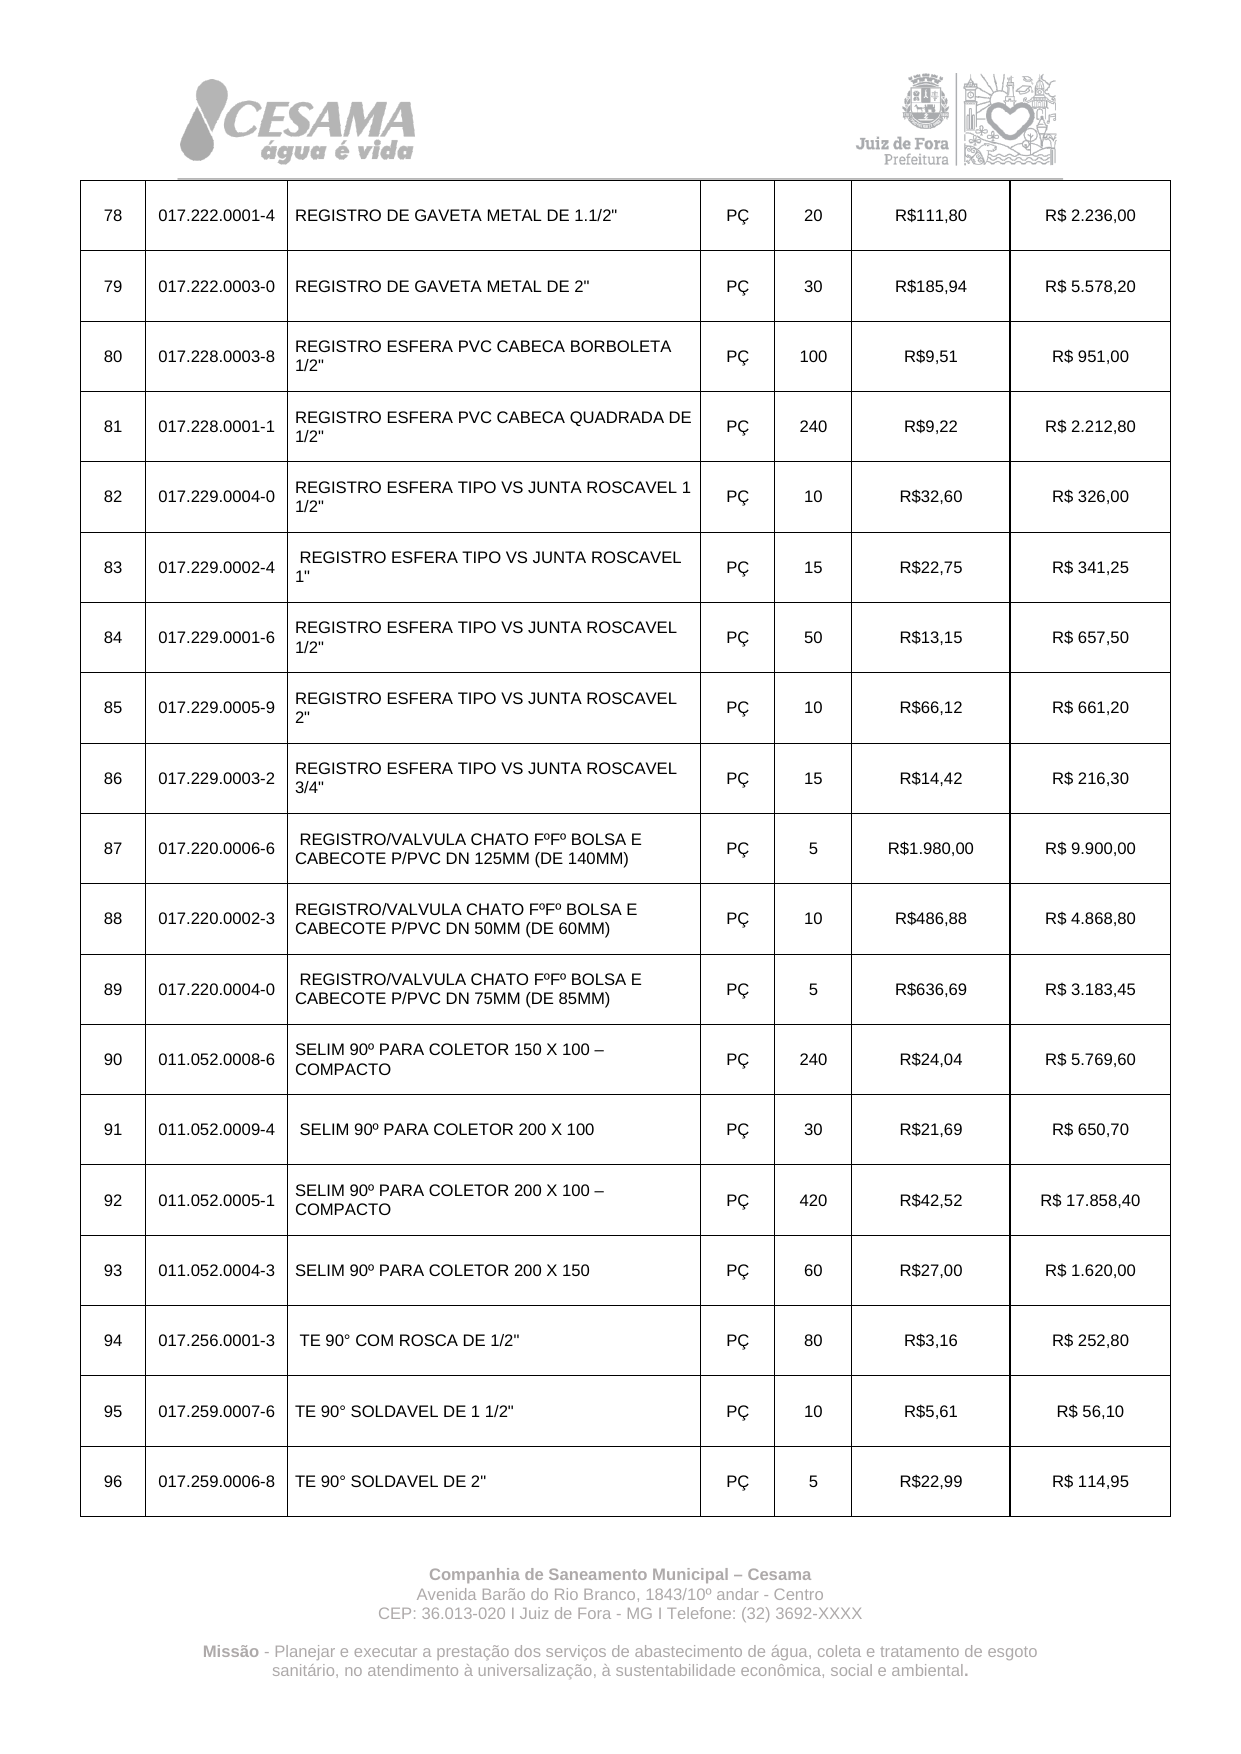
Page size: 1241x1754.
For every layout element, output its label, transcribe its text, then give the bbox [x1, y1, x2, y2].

table_cell 79 [81, 251, 145, 321]
table_cell REGISTRO ESFERA TIPO VS JUNTA ROSCAVEL 1/2" [288, 603, 700, 672]
table_cell PÇ [701, 814, 774, 883]
table_cell R$9,22 [852, 392, 1009, 461]
table_cell PÇ [701, 1165, 774, 1235]
table_cell TE 90° SOLDAVEL DE 1 1/2" [288, 1376, 700, 1446]
table_cell R$ 661,20 [1011, 673, 1170, 742]
table_cell R$24,04 [852, 1025, 1009, 1094]
table_cell 91 [81, 1095, 145, 1164]
table_cell TE 90° COM ROSCA DE 1/2" [288, 1306, 700, 1375]
table_cell 92 [81, 1165, 145, 1235]
table_cell R$ 5.769,60 [1011, 1025, 1170, 1094]
table_cell 84 [81, 603, 145, 672]
table_cell 87 [81, 814, 145, 883]
table_cell 240 [775, 392, 851, 461]
table_cell R$14,42 [852, 744, 1009, 813]
table_cell R$ 114,95 [1011, 1447, 1170, 1516]
table_cell PÇ [701, 462, 774, 532]
table_cell 017.220.0006-6 [146, 814, 287, 883]
picture [177, 73, 1064, 180]
table_cell 5 [775, 955, 851, 1024]
table_cell 011.052.0005-1 [146, 1165, 287, 1235]
table_cell 017.229.0001-6 [146, 603, 287, 672]
table_cell 017.228.0001-1 [146, 392, 287, 461]
table_cell 5 [775, 1447, 851, 1516]
table_cell R$636,69 [852, 955, 1009, 1024]
table_cell 011.052.0008-6 [146, 1025, 287, 1094]
table_cell R$42,52 [852, 1165, 1009, 1235]
table_cell REGISTRO/VALVULA CHATO FºFº BOLSA E CABECOTE P/PVC DN 50MM (DE 60MM) [288, 884, 700, 953]
table_cell PÇ [701, 673, 774, 742]
table_cell REGISTRO ESFERA TIPO VS JUNTA ROSCAVEL 1" [288, 533, 700, 602]
table_cell R$ 341,25 [1011, 533, 1170, 602]
table_cell R$ 252,80 [1011, 1306, 1170, 1375]
table_cell 017.222.0001-4 [146, 181, 287, 250]
table_cell R$ 4.868,80 [1011, 884, 1170, 953]
table_cell R$ 326,00 [1011, 462, 1170, 532]
table_cell REGISTRO ESFERA PVC CABECA QUADRADA DE 1/2" [288, 392, 700, 461]
table_cell 86 [81, 744, 145, 813]
table_cell R$5,61 [852, 1376, 1009, 1446]
table_cell R$32,60 [852, 462, 1009, 532]
table_cell 88 [81, 884, 145, 953]
table_cell PÇ [701, 1447, 774, 1516]
table_cell 83 [81, 533, 145, 602]
table_cell REGISTRO/VALVULA CHATO FºFº BOLSA E CABECOTE P/PVC DN 75MM (DE 85MM) [288, 955, 700, 1024]
table_cell R$66,12 [852, 673, 1009, 742]
table_cell 90 [81, 1025, 145, 1094]
table_cell 82 [81, 462, 145, 532]
table_cell R$9,51 [852, 322, 1009, 391]
table_cell PÇ [701, 1025, 774, 1094]
table_cell PÇ [701, 1236, 774, 1305]
table_cell 017.229.0003-2 [146, 744, 287, 813]
table_cell 96 [81, 1447, 145, 1516]
table_cell 94 [81, 1306, 145, 1375]
table_cell SELIM 90º PARA COLETOR 200 X 100 – COMPACTO [288, 1165, 700, 1235]
table_cell R$22,99 [852, 1447, 1009, 1516]
table_cell REGISTRO DE GAVETA METAL DE 1.1/2" [288, 181, 700, 250]
table_cell 60 [775, 1236, 851, 1305]
table_cell PÇ [701, 603, 774, 672]
table_cell 15 [775, 533, 851, 602]
table_cell PÇ [701, 392, 774, 461]
table_cell 011.052.0009-4 [146, 1095, 287, 1164]
table_cell REGISTRO ESFERA TIPO VS JUNTA ROSCAVEL 1 1/2" [288, 462, 700, 532]
table_cell PÇ [701, 1095, 774, 1164]
table_cell TE 90° SOLDAVEL DE 2" [288, 1447, 700, 1516]
table_cell 30 [775, 1095, 851, 1164]
table_cell 5 [775, 814, 851, 883]
table_cell R$ 650,70 [1011, 1095, 1170, 1164]
table_cell 95 [81, 1376, 145, 1446]
table_cell R$ 216,30 [1011, 744, 1170, 813]
table_cell PÇ [701, 322, 774, 391]
table_cell REGISTRO ESFERA TIPO VS JUNTA ROSCAVEL 2" [288, 673, 700, 742]
table_cell 017.229.0005-9 [146, 673, 287, 742]
table_cell 78 [81, 181, 145, 250]
table_cell R$ 657,50 [1011, 603, 1170, 672]
table_cell PÇ [701, 1376, 774, 1446]
table_cell SELIM 90º PARA COLETOR 150 X 100 – COMPACTO [288, 1025, 700, 1094]
table_cell 10 [775, 1376, 851, 1446]
table_cell R$486,88 [852, 884, 1009, 953]
table_cell R$185,94 [852, 251, 1009, 321]
table_cell R$ 17.858,40 [1011, 1165, 1170, 1235]
table_cell 10 [775, 673, 851, 742]
table_cell 10 [775, 884, 851, 953]
table_cell R$ 9.900,00 [1011, 814, 1170, 883]
table_cell R$ 1.620,00 [1011, 1236, 1170, 1305]
table_cell REGISTRO ESFERA TIPO VS JUNTA ROSCAVEL 3/4" [288, 744, 700, 813]
table_cell 011.052.0004-3 [146, 1236, 287, 1305]
table_cell 30 [775, 251, 851, 321]
table_cell R$ 2.212,80 [1011, 392, 1170, 461]
table_cell R$21,69 [852, 1095, 1009, 1164]
table_cell 85 [81, 673, 145, 742]
table_cell 15 [775, 744, 851, 813]
table_cell 89 [81, 955, 145, 1024]
table_cell PÇ [701, 251, 774, 321]
table_cell REGISTRO DE GAVETA METAL DE 2" [288, 251, 700, 321]
table_cell R$22,75 [852, 533, 1009, 602]
table_cell SELIM 90º PARA COLETOR 200 X 150 [288, 1236, 700, 1305]
table_cell 017.256.0001-3 [146, 1306, 287, 1375]
table_cell 017.220.0002-3 [146, 884, 287, 953]
table_cell 017.229.0002-4 [146, 533, 287, 602]
table_cell REGISTRO/VALVULA CHATO FºFº BOLSA E CABECOTE P/PVC DN 125MM (DE 140MM) [288, 814, 700, 883]
table_cell 420 [775, 1165, 851, 1235]
table_cell R$ 56,10 [1011, 1376, 1170, 1446]
table_cell REGISTRO ESFERA PVC CABECA BORBOLETA 1/2" [288, 322, 700, 391]
table_cell 017.229.0004-0 [146, 462, 287, 532]
table_cell PÇ [701, 744, 774, 813]
table_cell R$ 3.183,45 [1011, 955, 1170, 1024]
table_cell PÇ [701, 1306, 774, 1375]
table_cell 017.220.0004-0 [146, 955, 287, 1024]
table_cell R$ 5.578,20 [1011, 251, 1170, 321]
table_cell 240 [775, 1025, 851, 1094]
table_cell R$3,16 [852, 1306, 1009, 1375]
table_cell 017.228.0003-8 [146, 322, 287, 391]
table_cell 80 [81, 322, 145, 391]
table_cell 20 [775, 181, 851, 250]
table_cell 50 [775, 603, 851, 672]
table_cell R$27,00 [852, 1236, 1009, 1305]
table_cell PÇ [701, 181, 774, 250]
table_cell R$111,80 [852, 181, 1009, 250]
table_cell 017.259.0006-8 [146, 1447, 287, 1516]
table_cell R$ 951,00 [1011, 322, 1170, 391]
table_cell SELIM 90º PARA COLETOR 200 X 100 [288, 1095, 700, 1164]
table_cell 81 [81, 392, 145, 461]
table_cell 017.222.0003-0 [146, 251, 287, 321]
table_cell 100 [775, 322, 851, 391]
table_cell 93 [81, 1236, 145, 1305]
table_cell PÇ [701, 884, 774, 953]
table_cell PÇ [701, 955, 774, 1024]
table_cell 10 [775, 462, 851, 532]
table_cell R$13,15 [852, 603, 1009, 672]
table_cell R$1.980,00 [852, 814, 1009, 883]
table_cell R$ 2.236,00 [1011, 181, 1170, 250]
table_cell 017.259.0007-6 [146, 1376, 287, 1446]
table_cell 80 [775, 1306, 851, 1375]
table_cell PÇ [701, 533, 774, 602]
